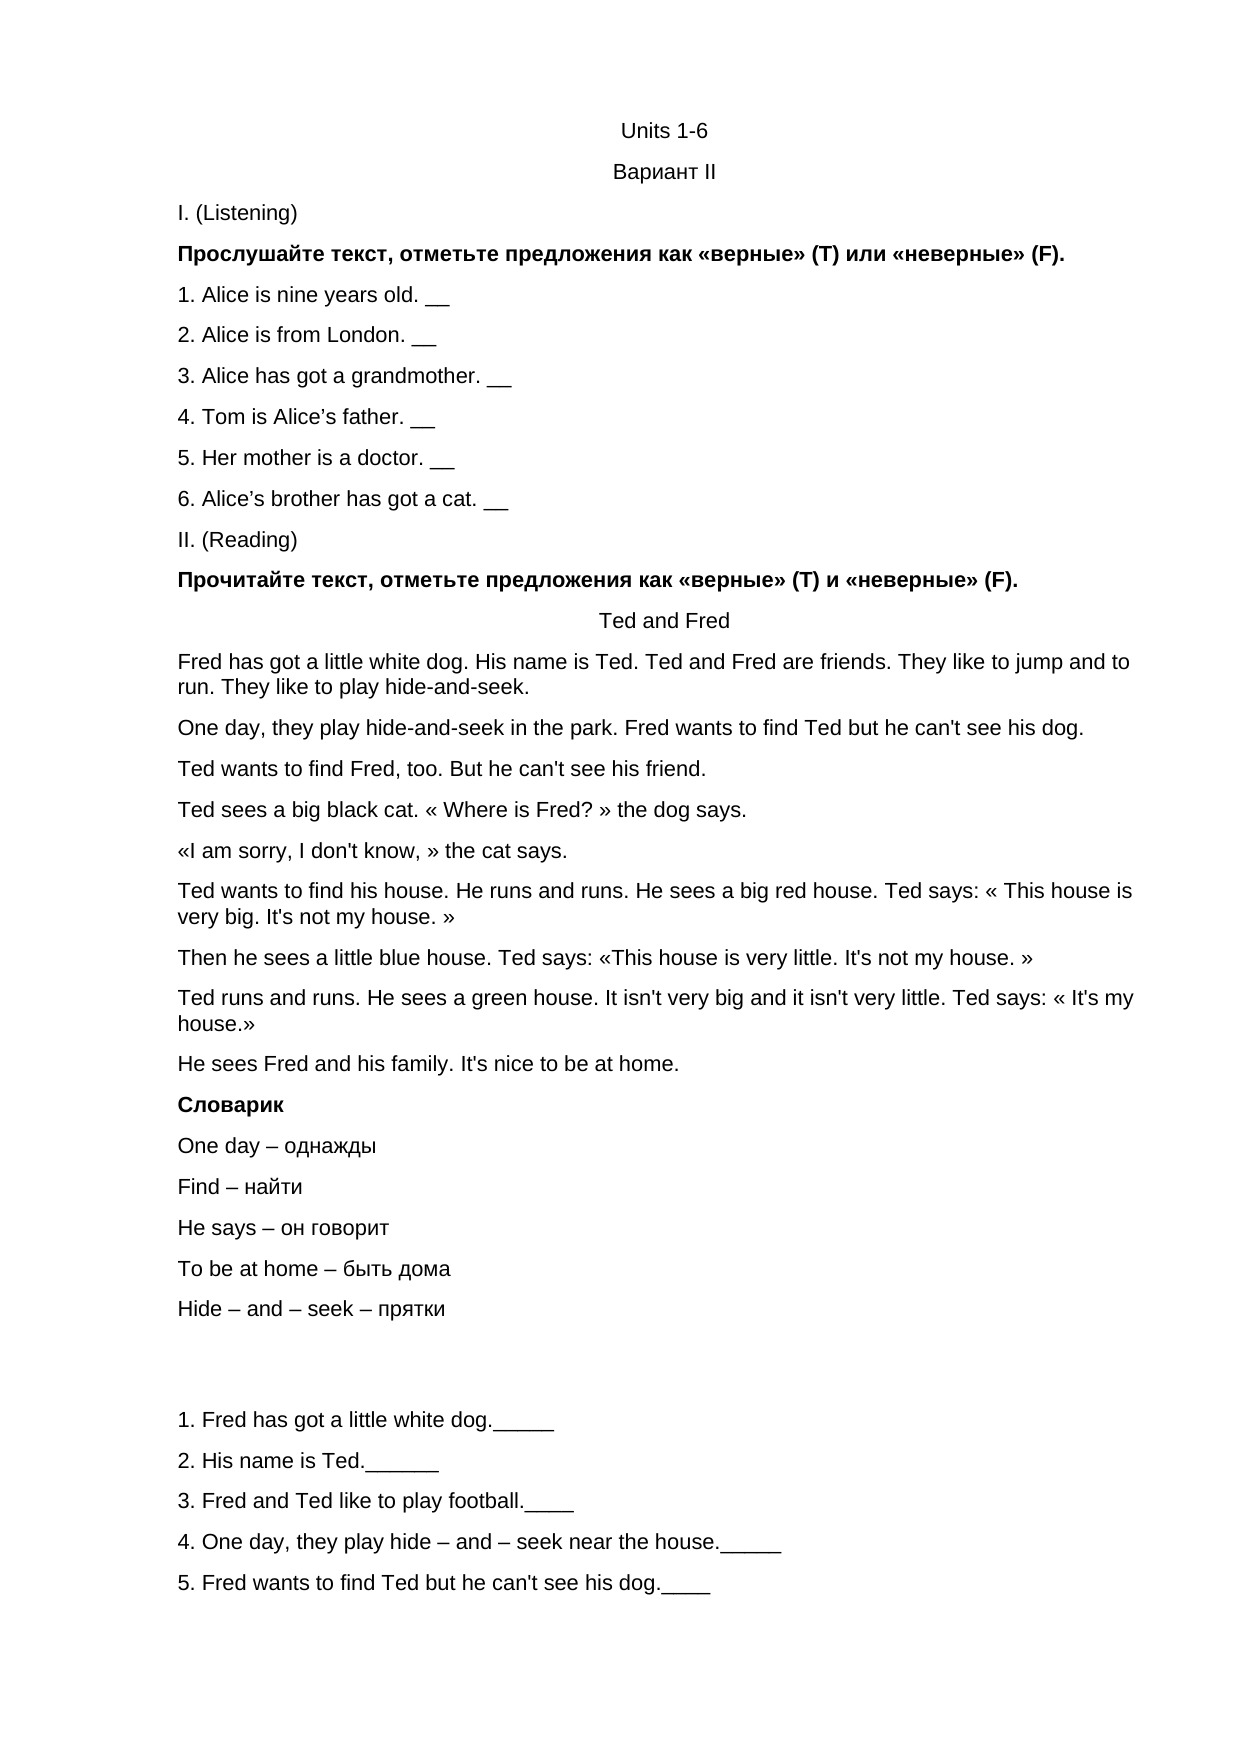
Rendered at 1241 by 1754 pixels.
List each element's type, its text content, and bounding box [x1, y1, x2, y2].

text Hide – and – seek – прятки [177, 1296, 1152, 1321]
text 3. Fred and Ted like to play football.____ [177, 1488, 1152, 1513]
text II. (Reading) [177, 526, 1152, 552]
text 1. Alice is nine years old. __ [177, 281, 1152, 307]
text 5. Fred wants to find Ted but he can't see his dog.____ [177, 1570, 1152, 1595]
text To be at home – быть дома [177, 1255, 1152, 1281]
text Ted wants to find Fred, too. But he can't see his friend. [177, 756, 1152, 781]
text Прослушайте текст, отметьте предложения как «верные» (T) или «неверные» (F). [177, 241, 1152, 266]
text Fred has got a little white dog. His name is Ted. Ted and Fred are friends. They like to jump and to run. They like to play hide-and-seek. [177, 649, 1152, 699]
text 6. Alice’s brother has got a cat. __ [177, 486, 1152, 511]
text Прочитайте текст, отметьте предложения как «верные» (T) и «неверные» (F). [177, 567, 1152, 592]
text Ted and Fred [177, 608, 1152, 633]
text Find – найти [177, 1174, 1152, 1199]
text One day, they play hide-and-seek in the park. Fred wants to find Ted but he can't see his dog. [177, 715, 1152, 740]
text 1. Fred has got a little white dog._____ [177, 1407, 1152, 1432]
text Словарик [177, 1092, 1152, 1117]
text 4. Tom is Alice’s father. __ [177, 404, 1152, 429]
text Ted wants to find his house. He runs and runs. He sees a big red house. Ted says: « This house is very big. It's not my house. » [177, 878, 1152, 929]
text 3. Alice has got a grandmother. __ [177, 363, 1152, 388]
text Ted sees a big black cat. « Where is Fred? » the dog says. [177, 797, 1152, 822]
text Units 1-6 [177, 118, 1152, 143]
text 4. One day, they play hide – and – seek near the house._____ [177, 1529, 1152, 1554]
text Ted runs and runs. He sees a green house. It isn't very big and it isn't very little. Ted says: « It's my house.» [177, 985, 1152, 1036]
text He sees Fred and his family. It's nice to be at home. [177, 1051, 1152, 1076]
text One day – однажды [177, 1133, 1152, 1158]
text Then he sees a little blue house. Ted says: «This house is very little. It's not my house. » [177, 944, 1152, 969]
text 2. His name is Ted.______ [177, 1447, 1152, 1473]
text He says – он говорит [177, 1214, 1152, 1240]
text 2. Alice is from London. __ [177, 322, 1152, 347]
text I. (Listening) [177, 200, 1152, 225]
text 5. Her mother is a doctor. __ [177, 445, 1152, 470]
text «I am sorry, I don't know, » the cat says. [177, 837, 1152, 863]
text Вариант II [177, 159, 1152, 184]
